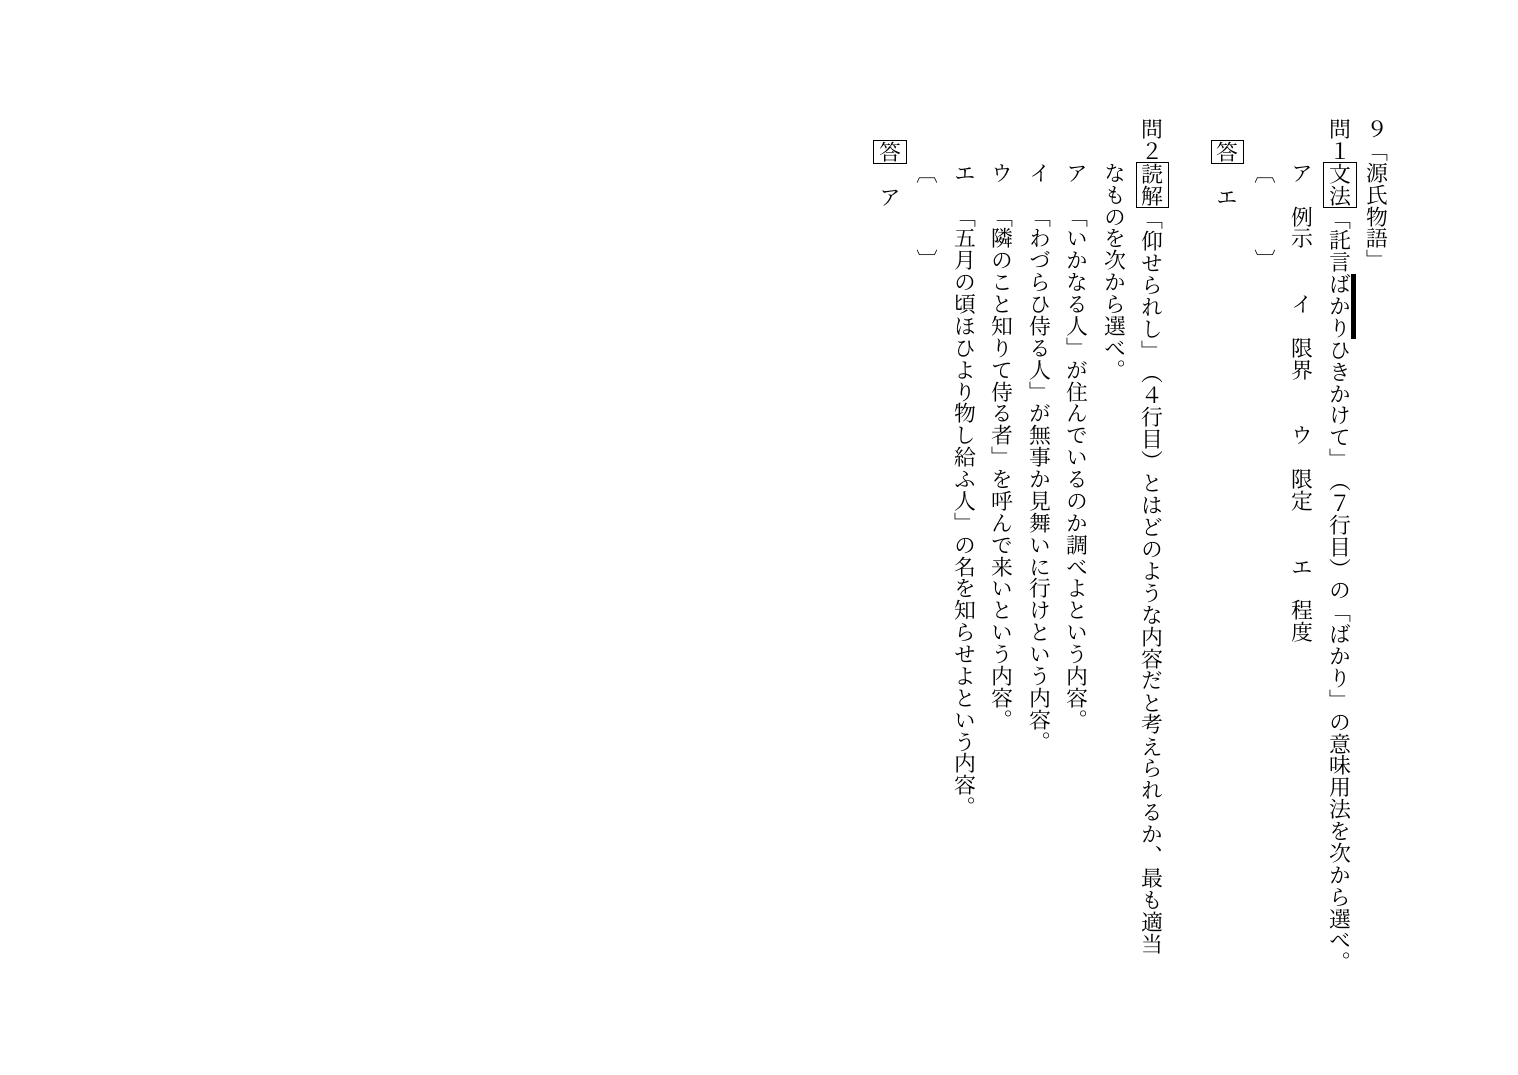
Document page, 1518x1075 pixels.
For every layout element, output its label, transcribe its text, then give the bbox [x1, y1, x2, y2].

text 〔 〕 [909, 118, 946, 957]
text ９「源氏物語」 [1359, 118, 1396, 957]
text イ 「わづらひ侍る人」が無事か見舞いに行けという内容。 [1021, 118, 1059, 957]
text エ 「五月の頃ほひより物し給ふ人」の名を知らせよという内容。 [946, 118, 984, 957]
text 問２読解「仰せられし」（４行目）とはどのような内容だと考えられるか、最も適当なものを次から選べ。 [1096, 118, 1171, 957]
text ア 例示 イ 限界 ウ 限定 エ 程度 [1284, 118, 1321, 957]
text ウ 「隣のこと知りて侍る者」を呼んで来いという内容。 [984, 118, 1021, 957]
text ア 「いかなる人」が住んでいるのか調べよという内容。 [1059, 118, 1096, 957]
text 問１文法「託言ばかりひきかけて」（７行目）の「ばかり」の意味用法を次から選べ。 [1321, 118, 1359, 957]
text 答 エ [1209, 118, 1246, 957]
text 答 ア [871, 118, 909, 957]
text 〔 〕 [1246, 118, 1284, 957]
